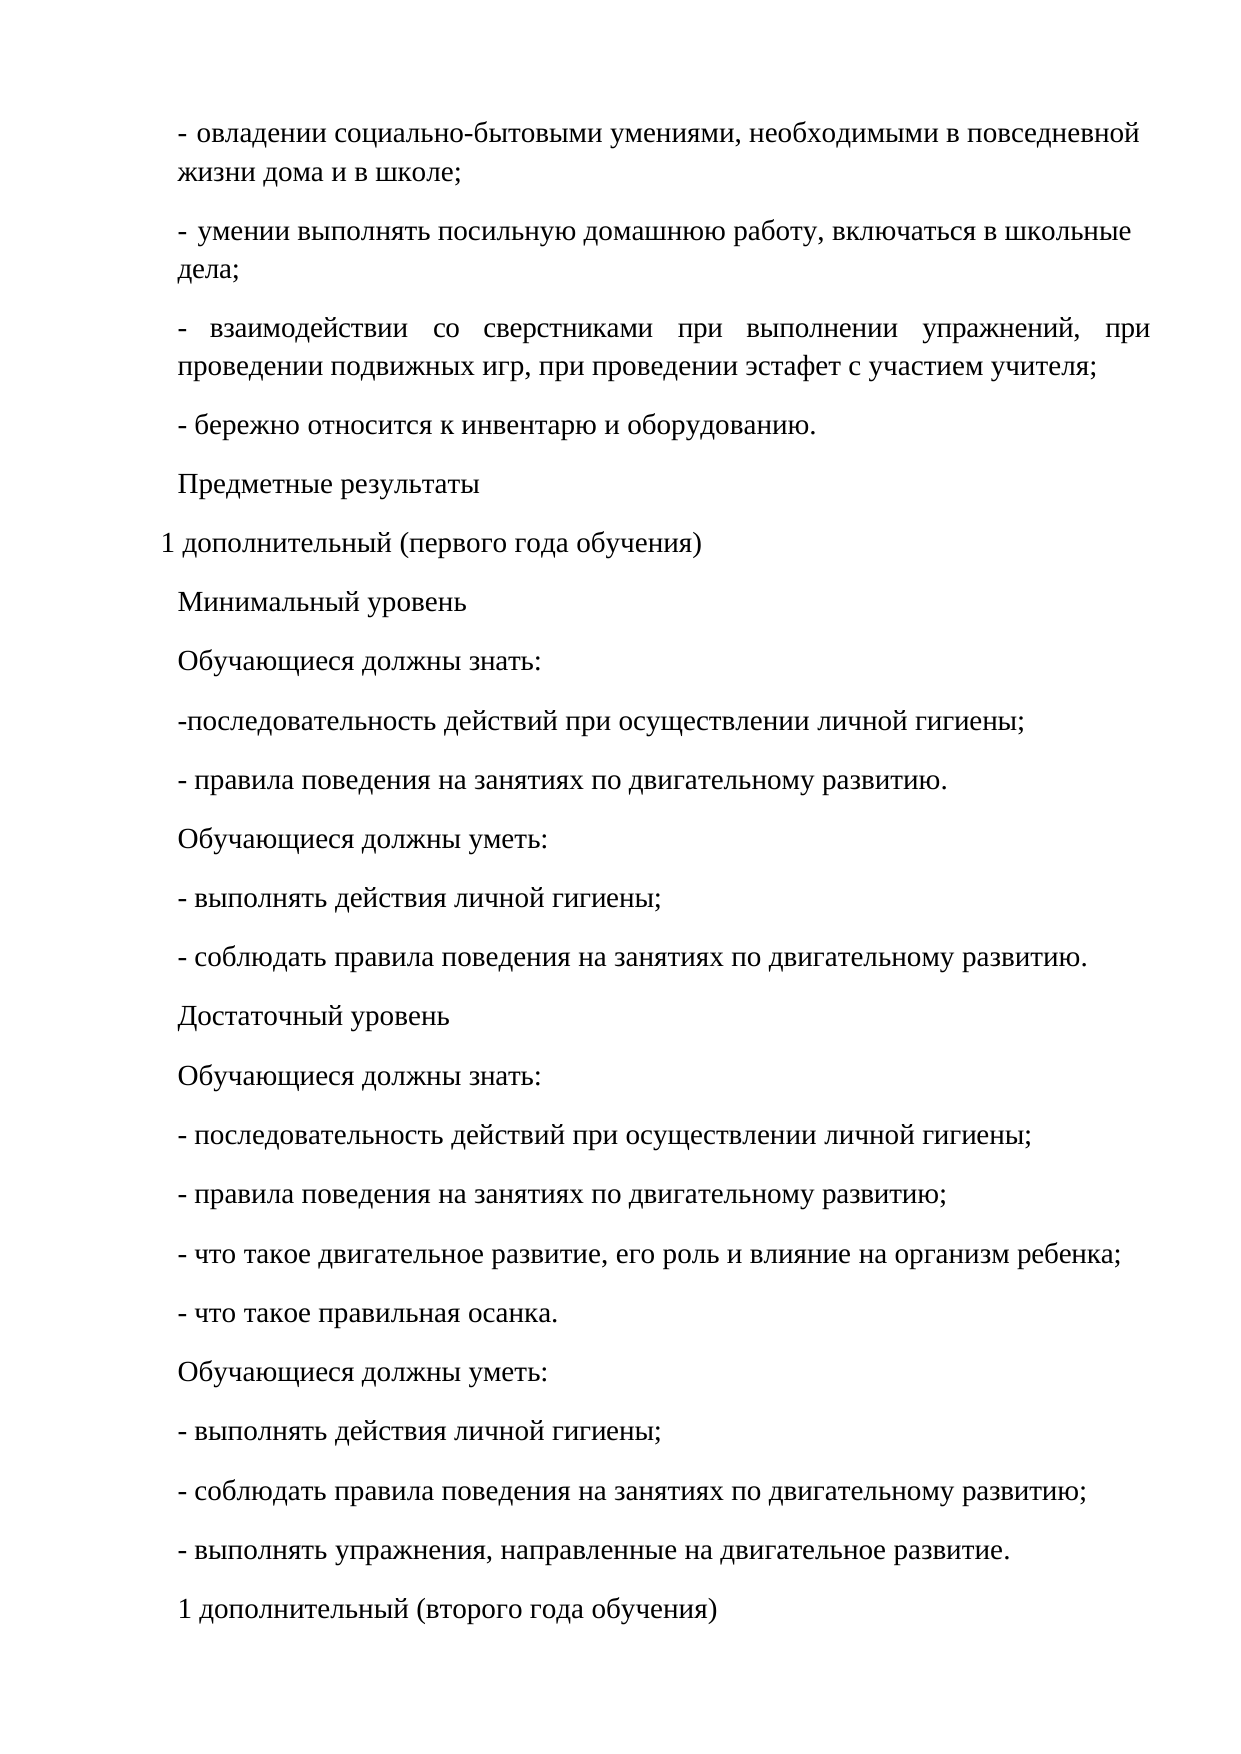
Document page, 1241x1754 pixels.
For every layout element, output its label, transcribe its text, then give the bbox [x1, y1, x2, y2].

list выполнять действия личной гигиены; [177, 880, 1166, 914]
list соблюдать правила поведения на занятиях по двигательному развитию. Достаточный уровень [177, 939, 1088, 1032]
list взаимодействии со сверстниками при выполнении упражнений, при проведении подвижных игр, при проведении эстафет с участием учителя; [177, 310, 1151, 382]
list выполнять упражнения, направленные на двигательное развитие. 1 дополнительный (второго года обучения) [177, 1532, 1011, 1624]
text Обучающиеся должны знать: [177, 1058, 1166, 1091]
list бережно относится к инвентарю и оборудованию. Предметные результаты [177, 407, 817, 500]
list что такое двигательное развитие, его роль и влияние на организм ребенка; [177, 1236, 1166, 1269]
list выполнять действия личной гигиены; [177, 1413, 1166, 1447]
list умении выполнять посильную домашнюю работу, включаться в школьные дела; [177, 213, 1152, 285]
list овладении социально-бытовыми умениями, необходимыми в повседневной жизни дома и в школе; [177, 115, 1152, 187]
list что такое правильная осанка. Обучающиеся должны уметь: [177, 1295, 558, 1388]
list правила поведения на занятиях по двигательному развитию; [177, 1176, 1166, 1210]
list правила поведения на занятиях по двигательному развитию. Обучающиеся должны уметь: [177, 762, 948, 854]
text Обучающиеся должны знать: [177, 643, 1166, 677]
text 1 дополнительный (первого года обучения) Минимальный уровень [160, 525, 767, 618]
text -последовательность действий при осуществлении личной гигиены; [177, 703, 1166, 736]
list последовательность действий при осуществлении личной гигиены; [177, 1117, 1166, 1151]
list соблюдать правила поведения на занятиях по двигательному развитию; [177, 1473, 1166, 1506]
